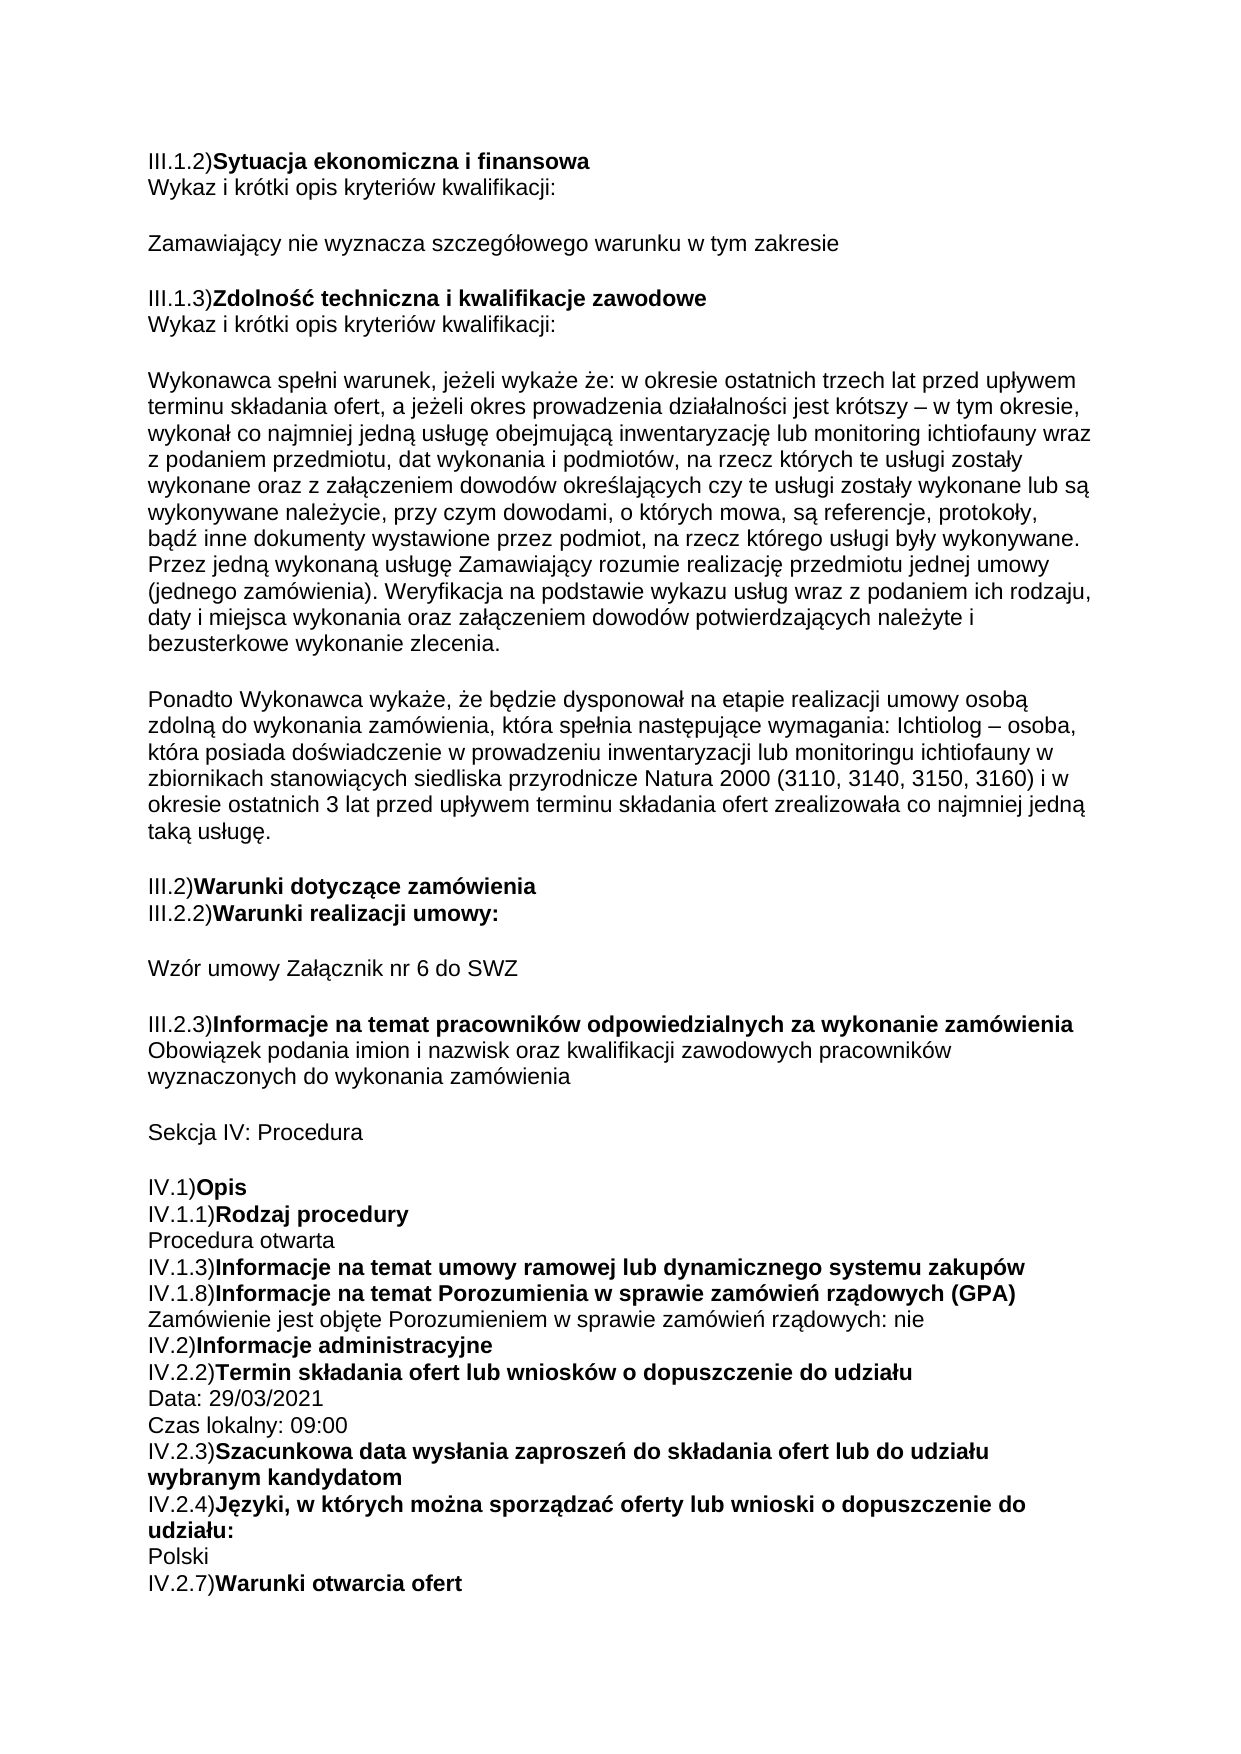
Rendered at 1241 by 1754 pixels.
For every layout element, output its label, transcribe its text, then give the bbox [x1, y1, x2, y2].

text Wykaz i krótki opis kryteriów kwalifikacji: [148, 174, 1093, 200]
text Ponadto Wykonawca wykaże, że będzie dysponował na etapie realizacji umowy osobą zdolną do wykonania zamówienia, która spełnia następujące wymagania: Ichtiolog – osoba, która posiada doświadczenie w prowadzeniu inwentaryzacji lub monitoringu ichtiofauny w zbiornikach stanowiących siedliska przyrodnicze Natura 2000 (3110, 3140, 3150, 3160) i w okresie ostatnich 3 lat przed upływem terminu składania ofert zrealizowała co najmniej jedną taką usługę. [148, 686, 1093, 844]
text IV.1.1)Rodzaj procedury [148, 1201, 1093, 1227]
text Procedura otwarta [148, 1227, 1093, 1253]
text IV.2.4)Języki, w których można sporządzać oferty lub wnioski o dopuszczenie do udziału: [148, 1491, 1093, 1543]
text III.1.3)Zdolność techniczna i kwalifikacje zawodowe [148, 285, 1093, 311]
text Wykonawca spełni warunek, jeżeli wykaże że: w okresie ostatnich trzech lat przed upływem terminu składania ofert, a jeżeli okres prowadzenia działalności jest krótszy – w tym okresie, wykonał co najmniej jedną usługę obejmującą inwentaryzację lub monitoring ichtiofauny wraz z podaniem przedmiotu, dat wykonania i podmiotów, na rzecz których te usługi zostały wykonane oraz z załączeniem dowodów określających czy te usługi zostały wykonane lub są wykonywane należycie, przy czym dowodami, o których mowa, są referencje, protokoły, bądź inne dokumenty wystawione przez podmiot, na rzecz którego usługi były wykonywane. Przez jedną wykonaną usługę Zamawiający rozumie realizację przedmiotu jednej umowy (jednego zamówienia). Weryfikacja na podstawie wykazu usług wraz z podaniem ich rodzaju, daty i miejsca wykonania oraz załączeniem dowodów potwierdzających należyte i bezusterkowe wykonanie zlecenia. [148, 367, 1093, 657]
text Obowiązek podania imion i nazwisk oraz kwalifikacji zawodowych pracowników wyznaczonych do wykonania zamówienia [148, 1037, 1093, 1090]
text IV.2.3)Szacunkowa data wysłania zaproszeń do składania ofert lub do udziału wybranym kandydatom [148, 1438, 1093, 1491]
text Zamówienie jest objęte Porozumieniem w sprawie zamówień rządowych: nie [148, 1306, 1093, 1332]
text III.2)Warunki dotyczące zamówienia [148, 873, 1093, 899]
text III.2.2)Warunki realizacji umowy: [148, 899, 1093, 926]
text IV.1)Opis [148, 1174, 1093, 1201]
text IV.2)Informacje administracyjne [148, 1332, 1093, 1359]
text Data: 29/03/2021 [148, 1385, 1093, 1412]
text Wzór umowy Załącznik nr 6 do SWZ [148, 955, 1093, 981]
text III.2.3)Informacje na temat pracowników odpowiedzialnych za wykonanie zamówienia [148, 1011, 1093, 1037]
text IV.2.7)Warunki otwarcia ofert [148, 1570, 1093, 1596]
text IV.2.2)Termin składania ofert lub wniosków o dopuszczenie do udziału [148, 1359, 1093, 1385]
text Sekcja IV: Procedura [148, 1119, 1093, 1145]
text IV.1.3)Informacje na temat umowy ramowej lub dynamicznego systemu zakupów [148, 1253, 1093, 1280]
text III.1.2)Sytuacja ekonomiczna i finansowa [148, 148, 1093, 174]
text Czas lokalny: 09:00 [148, 1412, 1093, 1438]
text Wykaz i krótki opis kryteriów kwalifikacji: [148, 311, 1093, 338]
text Polski [148, 1543, 1093, 1570]
text IV.1.8)Informacje na temat Porozumienia w sprawie zamówień rządowych (GPA) [148, 1280, 1093, 1306]
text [148, 229, 1093, 256]
